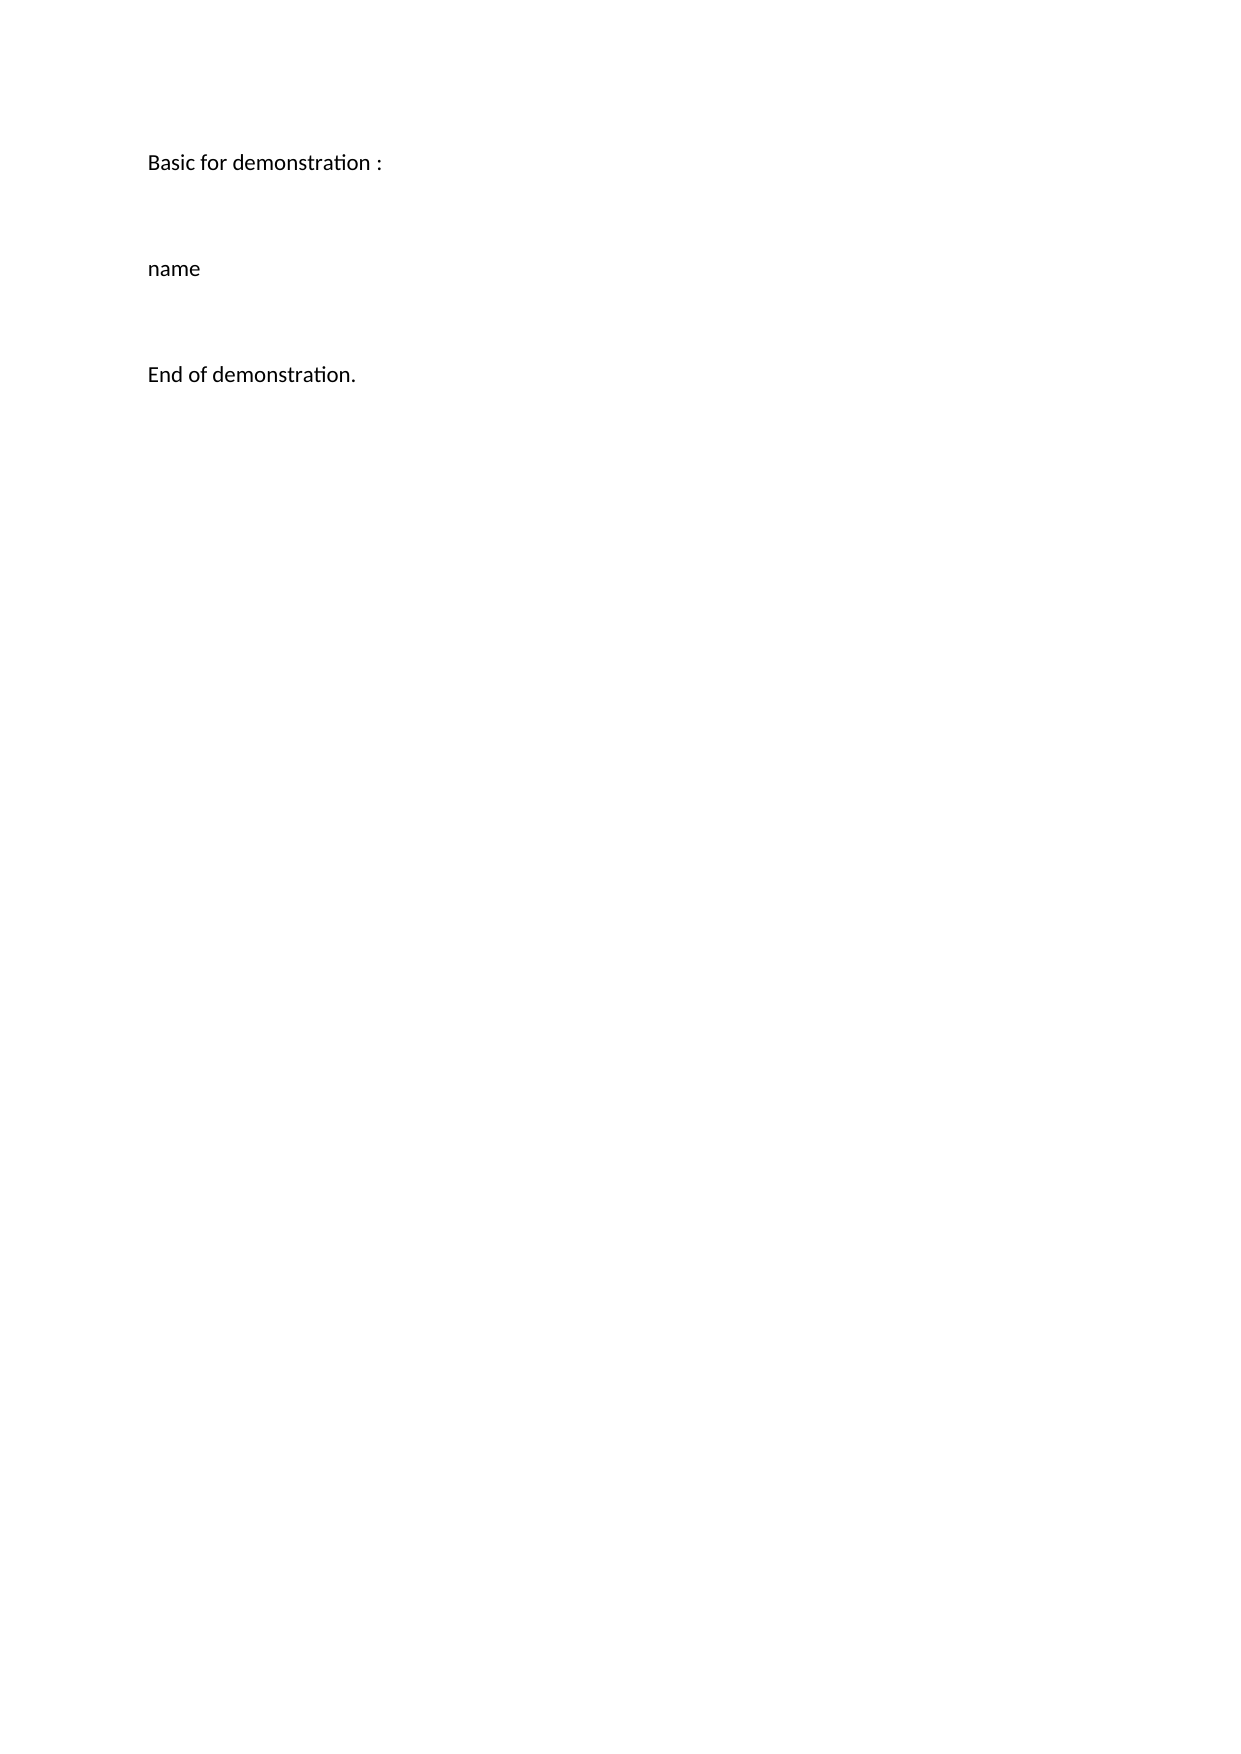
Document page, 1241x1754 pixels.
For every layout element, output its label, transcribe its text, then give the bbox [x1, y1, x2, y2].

text End of demonstration. [148, 360, 1093, 388]
text Basic for demonstration : [148, 148, 1093, 176]
text name [148, 254, 1093, 282]
